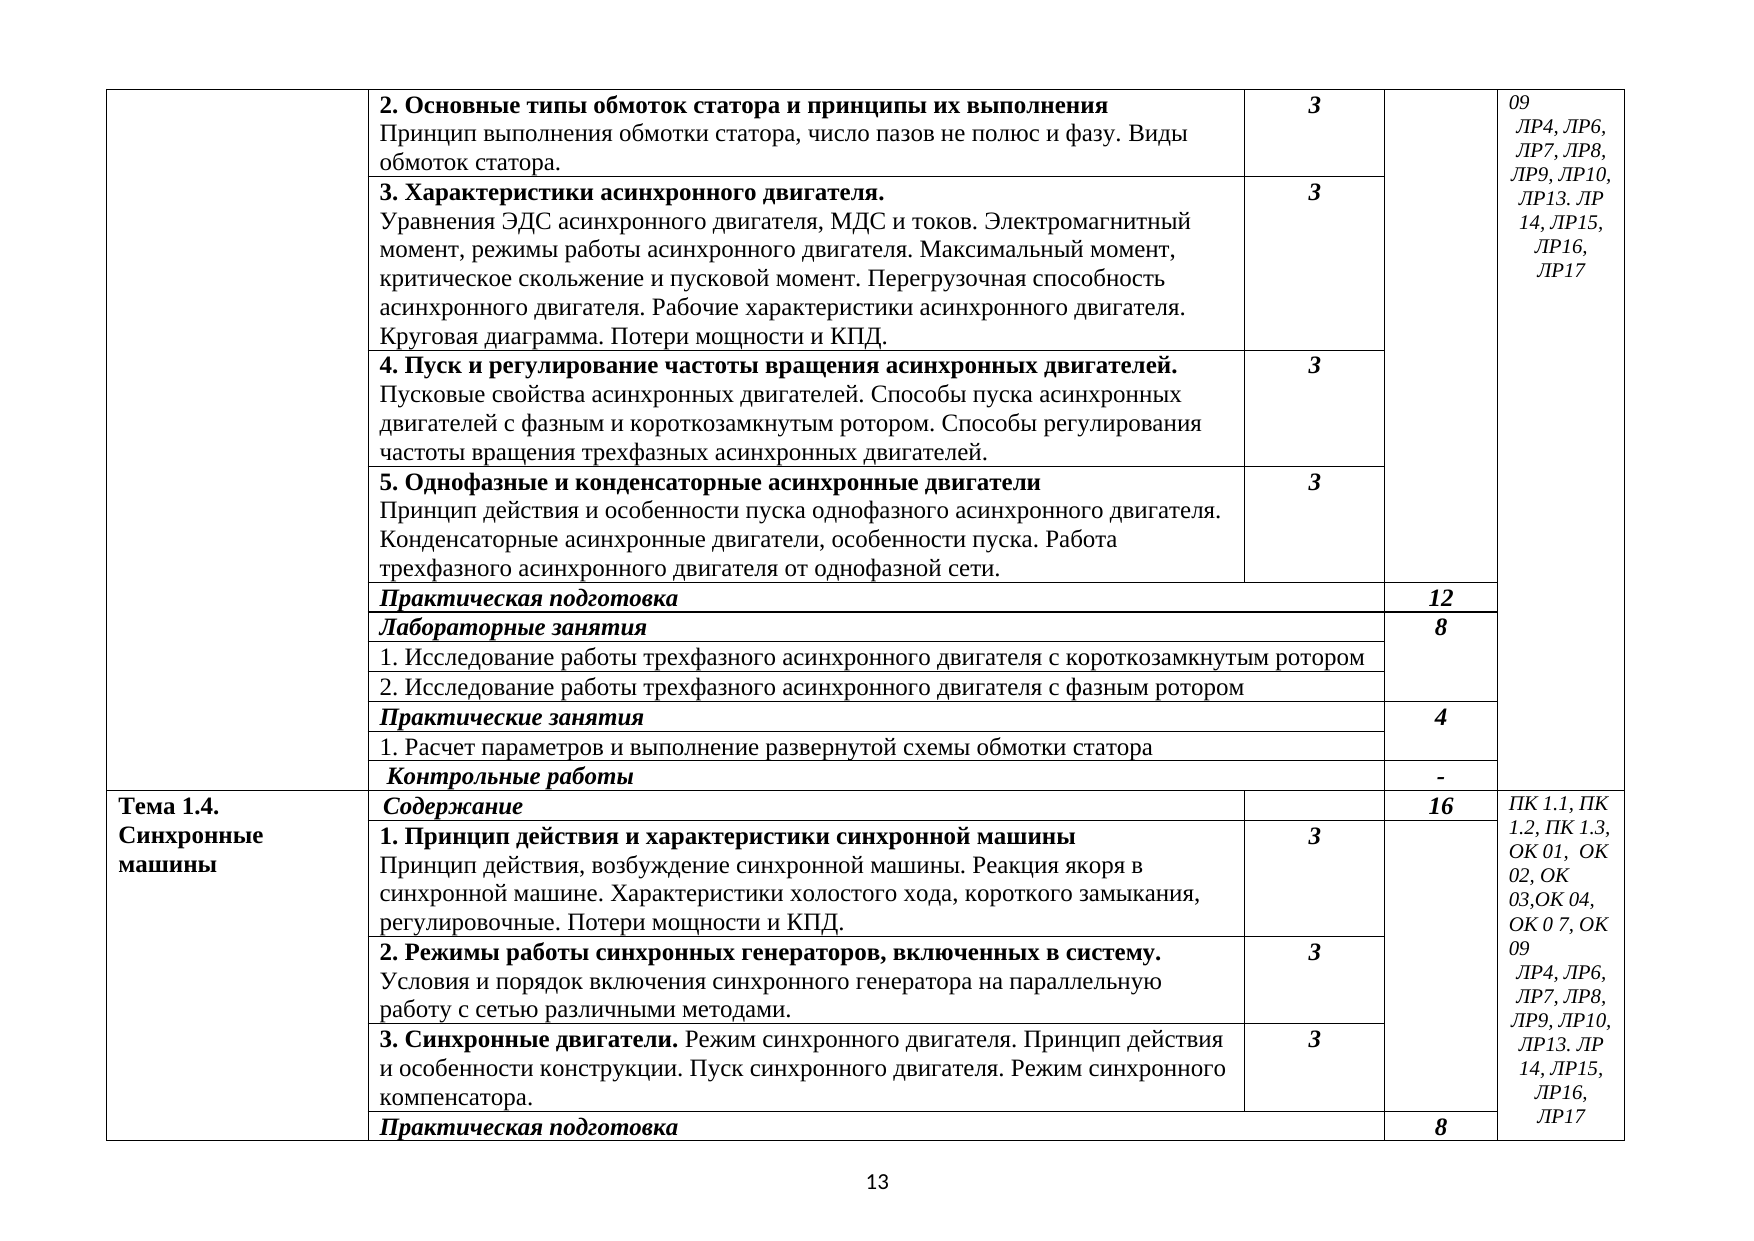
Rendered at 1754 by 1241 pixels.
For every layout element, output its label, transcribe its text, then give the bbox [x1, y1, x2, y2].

table_cell 2. Исследование работы трехфазного асинхронного двигателя с фазным ротором [369, 672, 1384, 701]
table_cell 3 [1245, 90, 1384, 176]
table_cell [1385, 90, 1497, 582]
table_cell 3 [1245, 177, 1384, 349]
table_cell 3 [1245, 937, 1384, 1023]
table_cell 12 [1385, 583, 1497, 611]
table_cell 1. Принцип действия и характеристики синхронной машины Принцип действия, возбуждение синхронной машины. Реакция якоря в синхронной машине. Характеристики холостого хода, короткого замыкания, регулировочные. Потери мощности и КПД. [369, 821, 1244, 936]
table_cell Тема 1.4. Синхронные машины [107, 791, 368, 1140]
table_cell [1385, 821, 1497, 1111]
table_cell 8 [1385, 1112, 1497, 1140]
table_cell Контрольные работы [369, 761, 1384, 790]
table_cell Лабораторные занятия [369, 613, 1384, 641]
table_cell 8 [1385, 613, 1497, 701]
table_cell 3. Синхронные двигатели. Режим синхронного двигателя. Принцип действия и особенности конструкции. Пуск синхронного двигателя. Режим синхронного компенсатора. [369, 1024, 1244, 1111]
table_cell 4 [1385, 702, 1497, 760]
table_cell 1. Исследование работы трехфазного асинхронного двигателя с короткозамкнутым ротором [369, 642, 1384, 671]
table_cell Практические занятия [369, 702, 1384, 731]
table_cell 3 [1245, 467, 1384, 582]
table_cell 3. Характеристики асинхронного двигателя. Уравнения ЭДС асинхронного двигателя, МДС и токов. Электромагнитный момент, режимы работы асинхронного двигателя. Максимальный момент, критическое скольжение и пусковой момент. Перегрузочная способность асинхронного двигателя. Рабочие характеристики асинхронного двигателя. Круговая диаграмма. Потери мощности и КПД. [369, 177, 1244, 349]
table_cell 5. Однофазные и конденсаторные асинхронные двигатели Принцип действия и особенности пуска однофазного асинхронного двигателя. Конденсаторные асинхронные двигатели, особенности пуска. Работа трехфазного асинхронного двигателя от однофазной сети. [369, 467, 1244, 582]
table_cell 4. Пуск и регулирование частоты вращения асинхронных двигателей. Пусковые свойства асинхронных двигателей. Способы пуска асинхронных двигателей с фазным и короткозамкнутым ротором. Способы регулирования частоты вращения трехфазных асинхронных двигателей. [369, 351, 1244, 466]
table_cell 3 [1245, 1024, 1384, 1111]
table_cell Практическая подготовка [369, 583, 1384, 611]
table_cell Практическая подготовка [369, 1112, 1384, 1140]
table_cell ПК 1.1, ПК 1.2, ПК 1.3, ОК 01, ОК 02, ОК 03,ОК 04, ОК 0 7, ОК 09 ЛР4, ЛР6, ЛР7, ЛР8, ЛР9, ЛР10, ЛР13. ЛР 14, ЛР15, ЛР16, ЛР17 [1498, 791, 1624, 1140]
table_cell 1. Расчет параметров и выполнение развернутой схемы обмотки статора [369, 732, 1384, 760]
table_cell 3 [1245, 821, 1384, 936]
table_cell 2. Режимы работы синхронных генераторов, включенных в систему. Условия и порядок включения синхронного генератора на параллельную работу с сетью различными методами. [369, 937, 1244, 1023]
table_cell [1245, 791, 1384, 820]
table_cell - [1385, 761, 1497, 790]
table_cell 3 [1245, 351, 1384, 466]
table_cell 16 [1385, 791, 1497, 820]
table_cell Содержание [369, 791, 1244, 820]
table_cell 2. Основные типы обмоток статора и принципы их выполнения Принцип выполнения обмотки статора, число пазов не полюс и фазу. Виды обмоток статора. [369, 90, 1244, 176]
